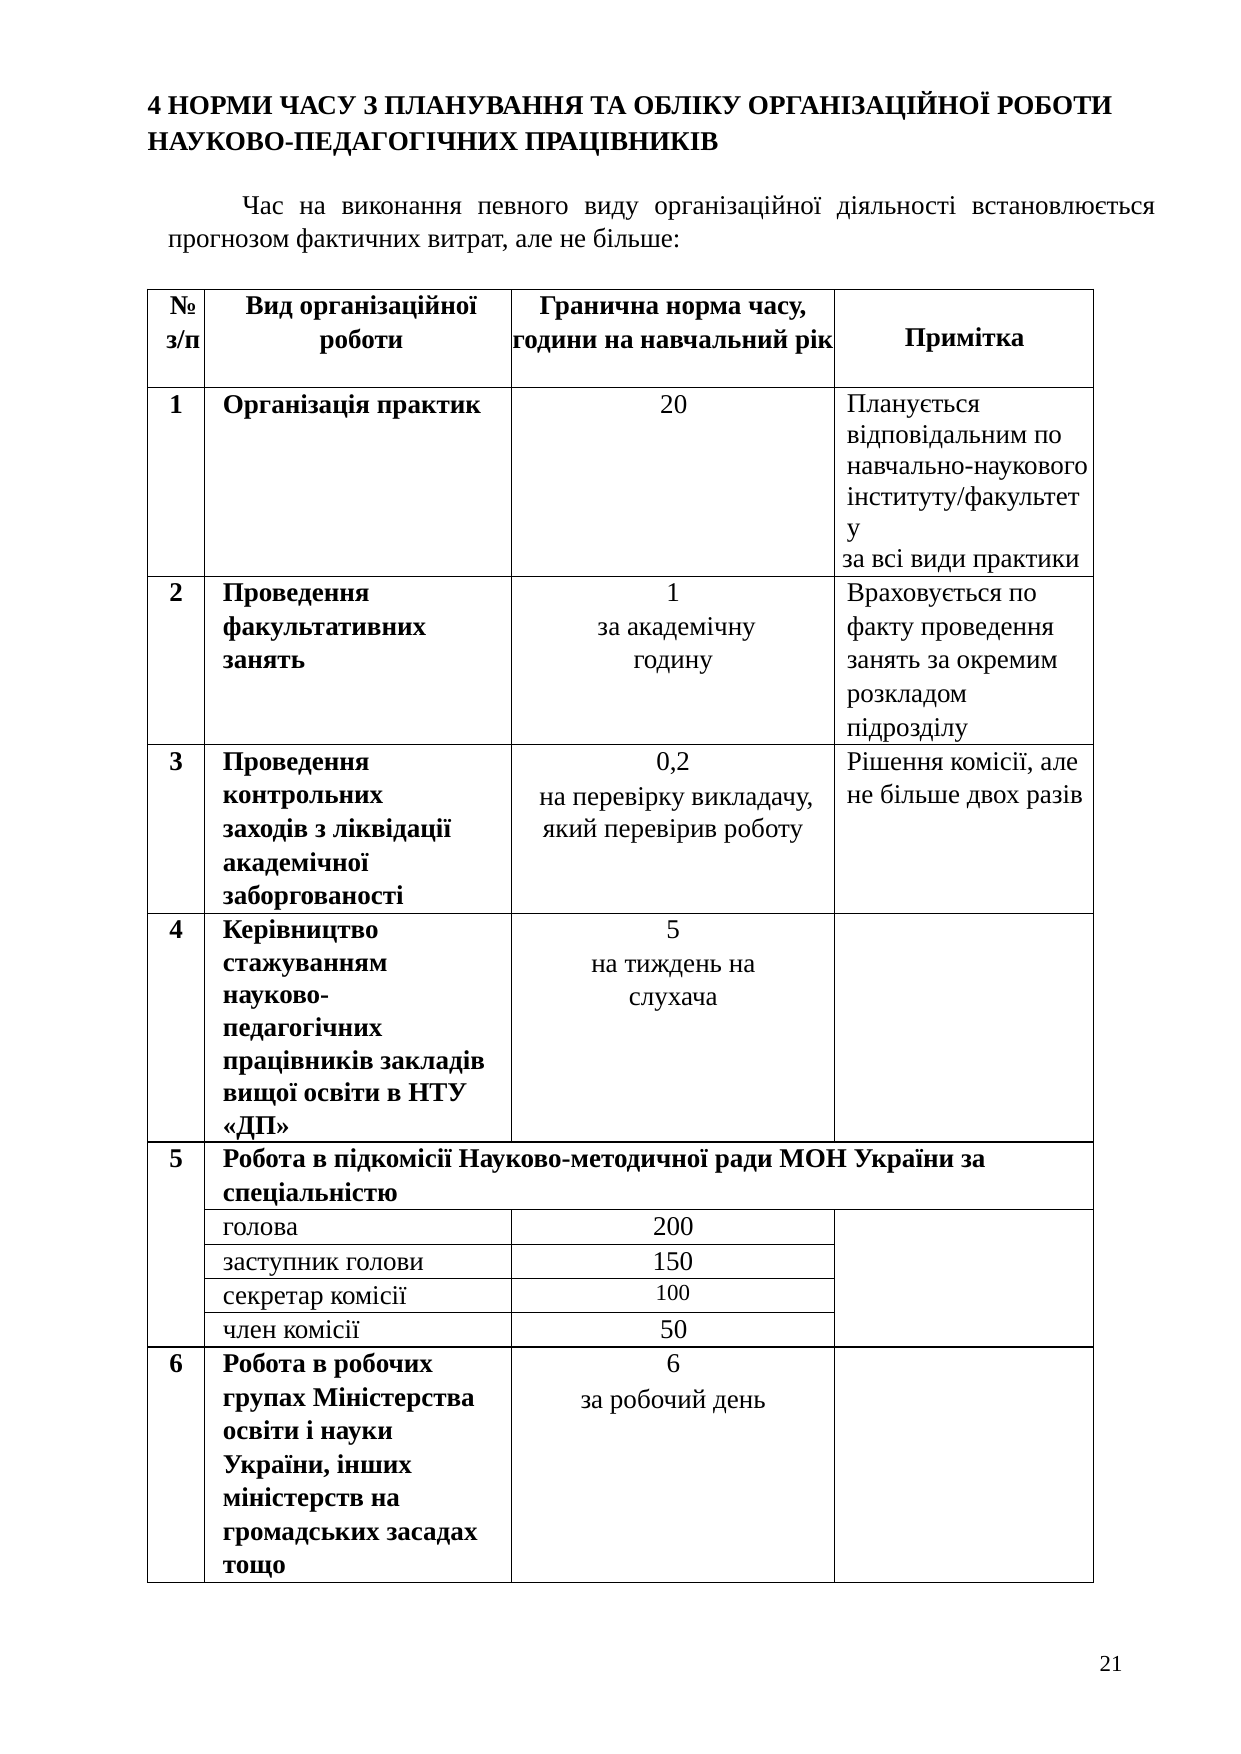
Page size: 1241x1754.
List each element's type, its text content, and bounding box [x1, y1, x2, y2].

table_cell Рішення комісії, але не більше двох разів [835, 745, 1093, 912]
table_cell 6 за робочий день [512, 1348, 834, 1582]
table_cell 50 [512, 1313, 834, 1346]
table_cell 150 [512, 1245, 834, 1278]
table_cell Враховується по факту проведення занять за окремим розкладом підрозділу [835, 577, 1093, 744]
table_cell Керівництво стажуванням науково-педагогічних працівників закладів вищої освіти в НТУ «ДП» [205, 914, 511, 1141]
table_header Гранична норма часу, години на навчальний рік [512, 290, 834, 387]
table_cell Проведення факультативних занять [205, 577, 511, 744]
table_header Примітка [835, 290, 1093, 387]
table_cell 1 за академічну годину [512, 577, 834, 744]
table_cell 1 [148, 388, 204, 576]
table_cell заступник голови [205, 1245, 511, 1278]
table_cell Проведення контрольних заходів з ліквідації академічної заборгованості [205, 745, 511, 912]
table_cell 0,2 на перевірку викладачу, який перевірив роботу [512, 745, 834, 912]
table_cell 6 [148, 1348, 204, 1582]
table_cell 100 [512, 1279, 834, 1312]
text Час на виконання певного виду організаційної діяльності встановлюється прогнозом фактичних витрат, але не більше: [168, 189, 1156, 253]
table_cell Робота в підкомісії Науково-методичної ради МОН України за спеціальністю [205, 1143, 1093, 1209]
table_cell Планується відповідальним по навчально-наукового інституту/факультету за всі види практики [835, 388, 1093, 576]
table_cell 5 [148, 1143, 204, 1346]
subtitle НАУКОВО-ПЕДАГОГІЧНИХ ПРАЦІВНИКІВ [147, 125, 1158, 156]
table_cell голова [205, 1210, 511, 1243]
table_cell 3 [148, 745, 204, 912]
table_cell 20 [512, 388, 834, 576]
table_cell [835, 1348, 1093, 1582]
table_header № з/п [148, 290, 204, 387]
text 4 НОРМИ ЧАСУ З ПЛАНУВАННЯ ТА ОБЛІКУ ОРГАНІЗАЦІЙНОЇ РОБОТИ [147, 89, 1158, 120]
table_cell Організація практик [205, 388, 511, 576]
table_cell 2 [148, 577, 204, 744]
table_cell [835, 914, 1093, 1141]
table_cell секретар комісії [205, 1279, 511, 1312]
table_cell член комісії [205, 1313, 511, 1346]
table_cell 5 на тиждень на слухача [512, 914, 834, 1141]
table_cell [835, 1210, 1093, 1346]
table_cell Робота в робочих групах Міністерства освіти і науки України, інших міністерств на громадських засадах тощо [205, 1348, 511, 1582]
table_header Вид організаційної роботи [205, 290, 511, 387]
table_cell 200 [512, 1210, 834, 1243]
table_cell 4 [148, 914, 204, 1141]
